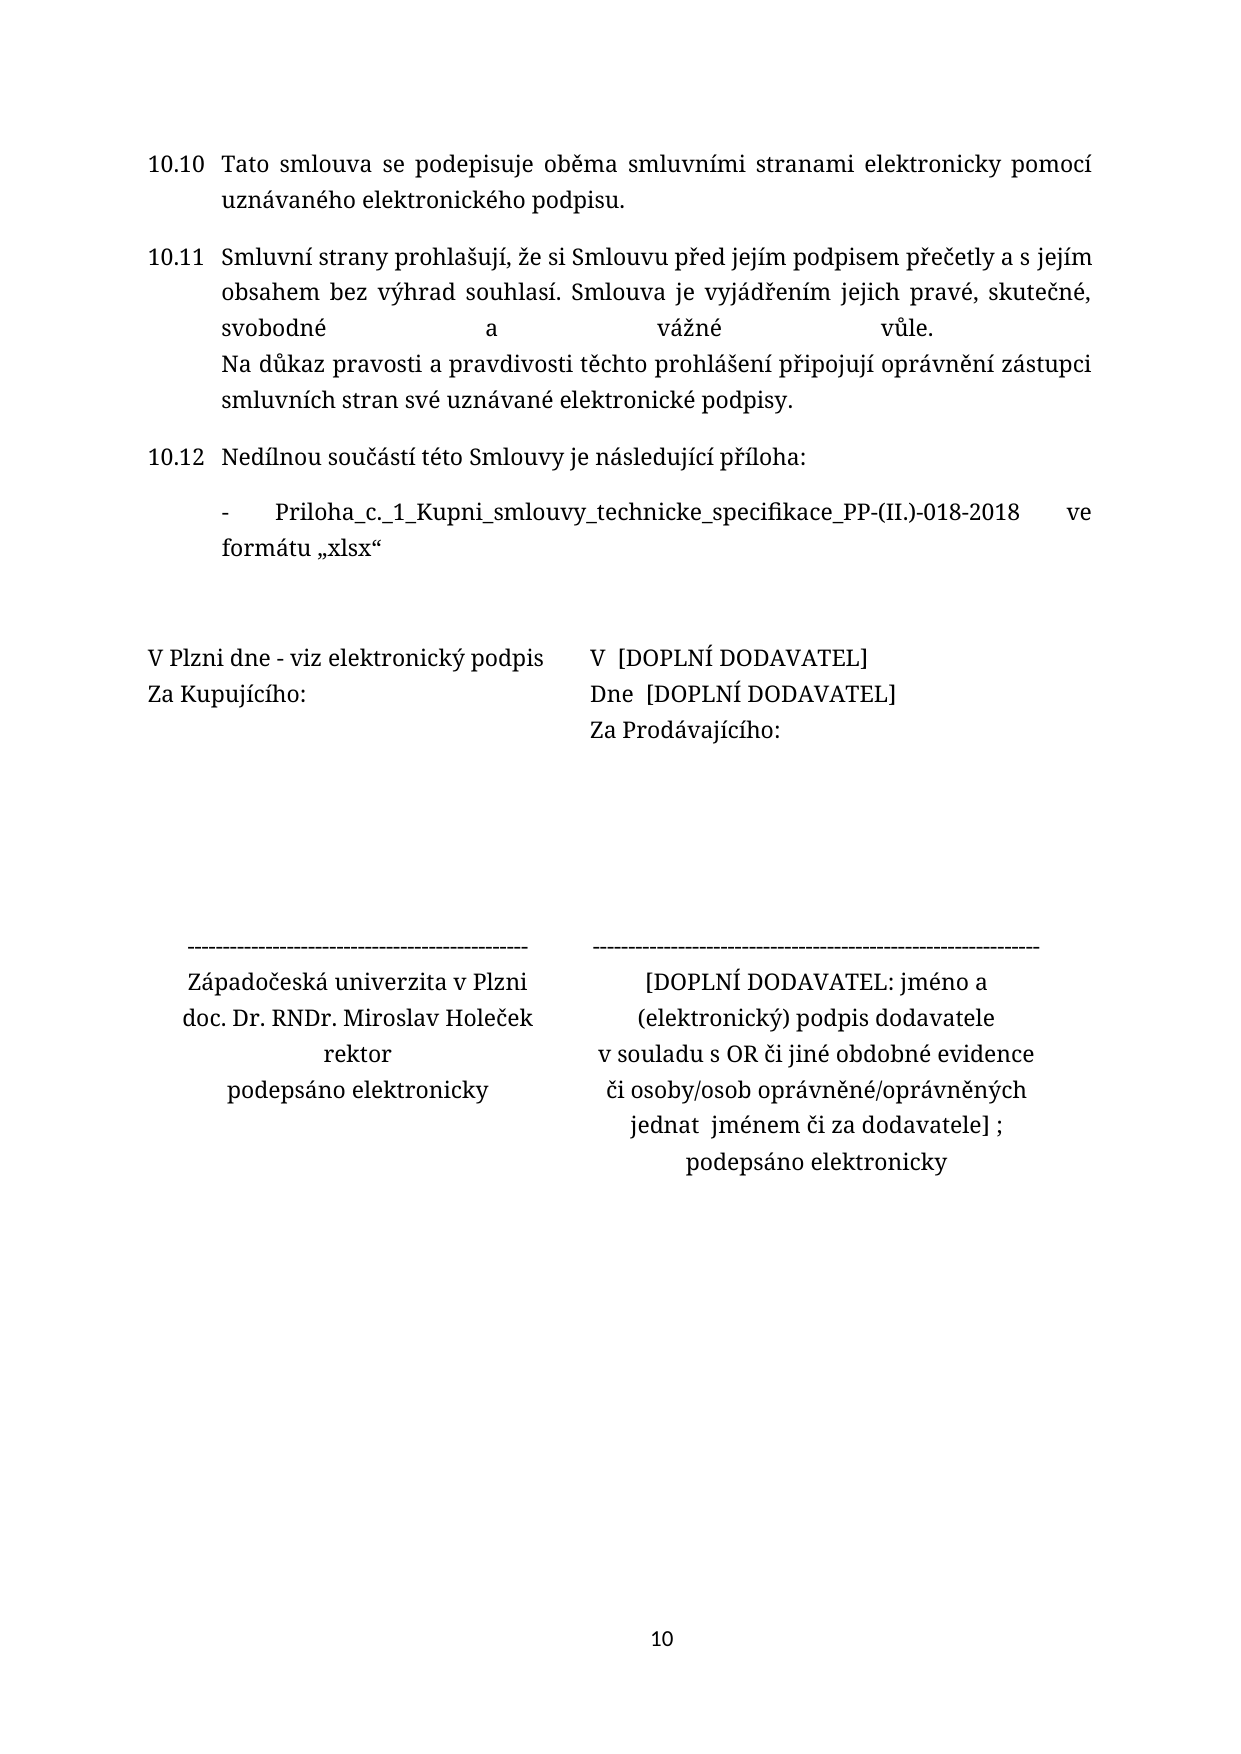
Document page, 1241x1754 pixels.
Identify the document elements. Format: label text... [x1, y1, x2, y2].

text 10.12 Nedílnou součástí této Smlouvy je následující příloha: [148, 441, 1092, 472]
text 10.11 Smluvní strany prohlašují, že si Smlouvu před jejím podpisem přečetly a s jejím obsahem bez výhrad souhlasí. Smlouva je vyjádřením jejich pravé, skutečné, svobodné a vážné vůle. Na důkaz pravosti a pravdivosti těchto prohlášení připojují oprávnění zástupci smluvních stran své uznávané elektronické podpisy. [148, 240, 1092, 415]
text 10.10 Tato smlouva se podepisuje oběma smluvními stranami elektronicky pomocí uznávaného elektronického podpisu. [148, 148, 1092, 215]
table_header V Plzni dne - viz elektronický podpis Za Kupujícího: ------------------------------------------------ Západočeská univerzita v Plzni doc. Dr. RNDr. Miroslav Holeček rektor podepsáno elektronicky [136, 642, 579, 1181]
table_header V [DOPLNÍ DODAVATEL] Dne [DOPLNÍ DODAVATEL] Za Prodávajícího: --------------------------------------------------------------- [DOPLNÍ DODAVATEL: jméno a (elektronický) podpis dodavatele v souladu s OR či jiné obdobné evidence či osoby/osob oprávněné/oprávněných jednat jménem či za dodavatele] ; podepsáno elektronicky [579, 642, 1054, 1181]
text - Priloha_c._1_Kupni_smlouvy_technicke_specifikace_PP-(II.)-018-2018 ve formátu „xlsx“ [222, 496, 1092, 563]
